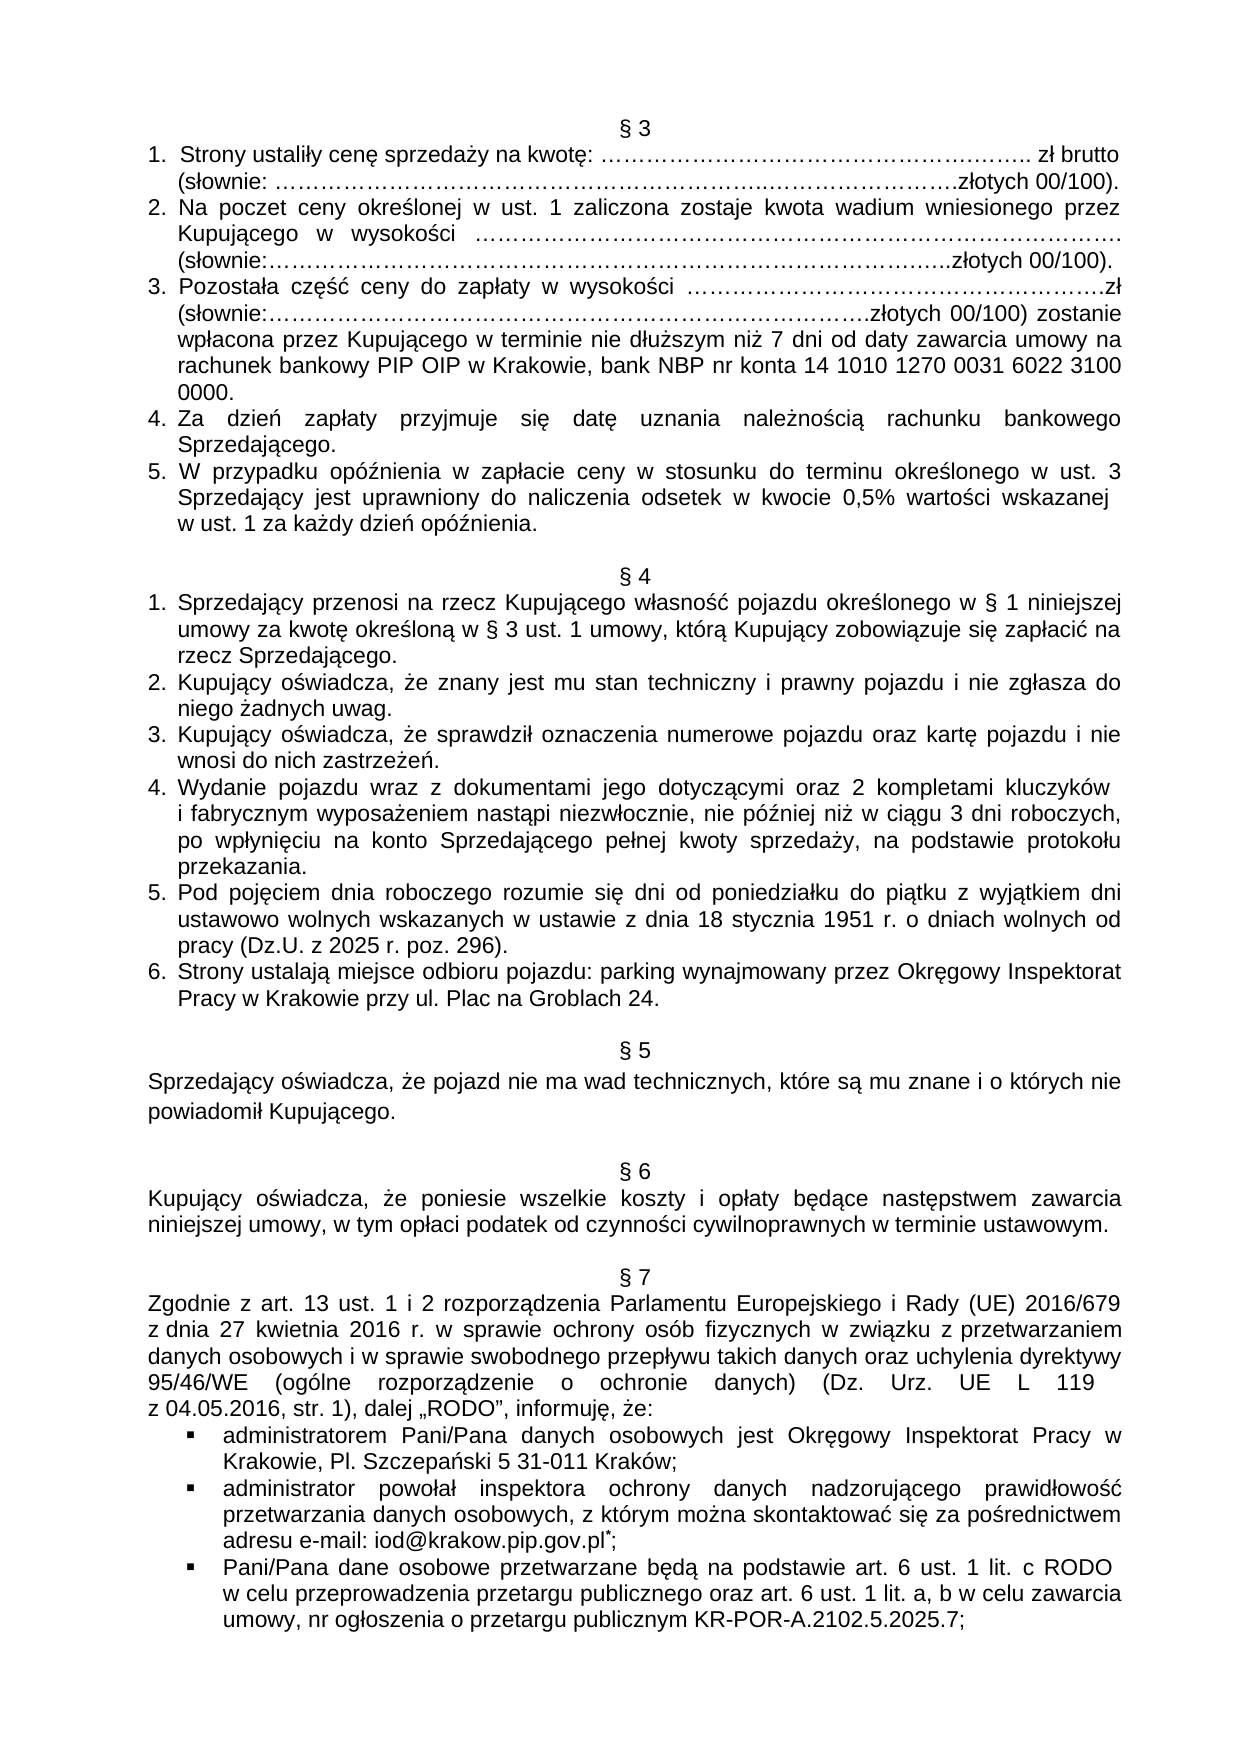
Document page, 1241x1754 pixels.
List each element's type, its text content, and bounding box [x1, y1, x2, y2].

text 5. W przypadku opóźnienia w zapłacie ceny w stosunku do terminu określonego w ust. 3 Sprzedający jest uprawniony do naliczenia odsetek w kwocie 0,5% wartości wskazanej w ust. 1 za każdy dzień opóźnienia. [148, 458, 1122, 537]
text § 4 [148, 563, 1122, 589]
text 3. Pozostała część ceny do zapłaty w wysokości ……………………………………………….zł (słownie:…………………………………………………………………….złotych 00/100) zostanie wpłacona przez Kupującego w terminie nie dłuższym niż 7 dni od daty zawarcia umowy na rachunek bankowy PIP OIP w Krakowie, bank NBP nr konta 14 1010 1270 0031 6022 3100 0000. [148, 273, 1122, 405]
list Kupujący oświadcza, że sprawdził oznaczenia numerowe pojazdu oraz kartę pojazdu i nie wnosi do nich zastrzeżeń. [148, 721, 1122, 774]
text § 6 [148, 1158, 1122, 1184]
list administratorem Pani/Pana danych osobowych jest Okręgowy Inspektorat Pracy w Krakowie, Pl. Szczepański 5 31-011 Kraków; [185, 1422, 1122, 1474]
list Strony ustalają miejsce odbioru pojazdu: parking wynajmowany przez Okręgowy Inspektorat Pracy w Krakowie przy ul. Plac na Groblach 24. [148, 958, 1122, 1011]
list Sprzedający przenosi na rzecz Kupującego własność pojazdu określonego w § 1 niniejszej umowy za kwotę określoną w § 3 ust. 1 umowy, którą Kupujący zobowiązuje się zapłacić na rzecz Sprzedającego. [148, 589, 1122, 668]
text Zgodnie z art. 13 ust. 1 i 2 rozporządzenia Parlamentu Europejskiego i Rady (UE) 2016/679 z dnia 27 kwietnia 2016 r. w sprawie ochrony osób fizycznych w związku z przetwarzaniem danych osobowych i w sprawie swobodnego przepływu takich danych oraz uchylenia dyrektywy 95/46/WE (ogólne rozporządzenie o ochronie danych) (Dz. Urz. UE L 119 z 04.05.2016, str. 1), dalej „RODO”, informuję, że: [148, 1290, 1122, 1422]
text § 3 [148, 115, 1122, 141]
text Kupujący oświadcza, że poniesie wszelkie koszty i opłaty będące następstwem zawarcia niniejszej umowy, w tym opłaci podatek od czynności cywilnoprawnych w terminie ustawowym. [148, 1184, 1122, 1237]
list Wydanie pojazdu wraz z dokumentami jego dotyczącymi oraz 2 kompletami kluczyków i fabrycznym wyposażeniem nastąpi niezwłocznie, nie później niż w ciągu 3 dni roboczych, po wpłynięciu na konto Sprzedającego pełnej kwoty sprzedaży, na podstawie protokołu przekazania. [148, 774, 1122, 879]
list § 5 [148, 1037, 1122, 1064]
list Pod pojęciem dnia roboczego rozumie się dni od poniedziałku do piątku z wyjątkiem dni ustawowo wolnych wskazanych w ustawie z dnia 18 stycznia 1951 r. o dniach wolnych od pracy (Dz.U. z 2025 r. poz. 296). [148, 879, 1122, 958]
list Pani/Pana dane osobowe przetwarzane będą na podstawie art. 6 ust. 1 lit. c RODO w celu przeprowadzenia przetargu publicznego oraz art. 6 ust. 1 lit. a, b w celu zawarcia umowy, nr ogłoszenia o przetargu publicznym KR-POR-A.2102.5.2025.7; [185, 1553, 1122, 1633]
text 2. Na poczet ceny określonej w ust. 1 zaliczona zostaje kwota wadium wniesionego przez Kupującego w wysokości …………………………………………………………………………. (słownie:………………………………………………………………………….…..złotych 00/100). [148, 194, 1122, 273]
text (słownie: ………………………………………………………..…………………….złotych 00/100). [177, 168, 1122, 194]
list administrator powołał inspektora ochrony danych nadzorującego prawidłowość przetwarzania danych osobowych, z którym można skontaktować się za pośrednictwem adresu e-mail: iod@krakow.pip.gov.pl*; [185, 1474, 1122, 1553]
text 4. Za dzień zapłaty przyjmuje się datę uznania należnością rachunku bankowego Sprzedającego. [148, 405, 1122, 458]
list Kupujący oświadcza, że znany jest mu stan techniczny i prawny pojazdu i nie zgłasza do niego żadnych uwag. [148, 668, 1122, 721]
text 1. Strony ustaliły cenę sprzedaży na kwotę: ………………………………………….…….. zł brutto [148, 141, 1122, 168]
text § 7 [148, 1264, 1122, 1290]
list Sprzedający oświadcza, że pojazd nie ma wad technicznych, które są mu znane i o których nie powiadomił Kupującego. [148, 1068, 1122, 1124]
